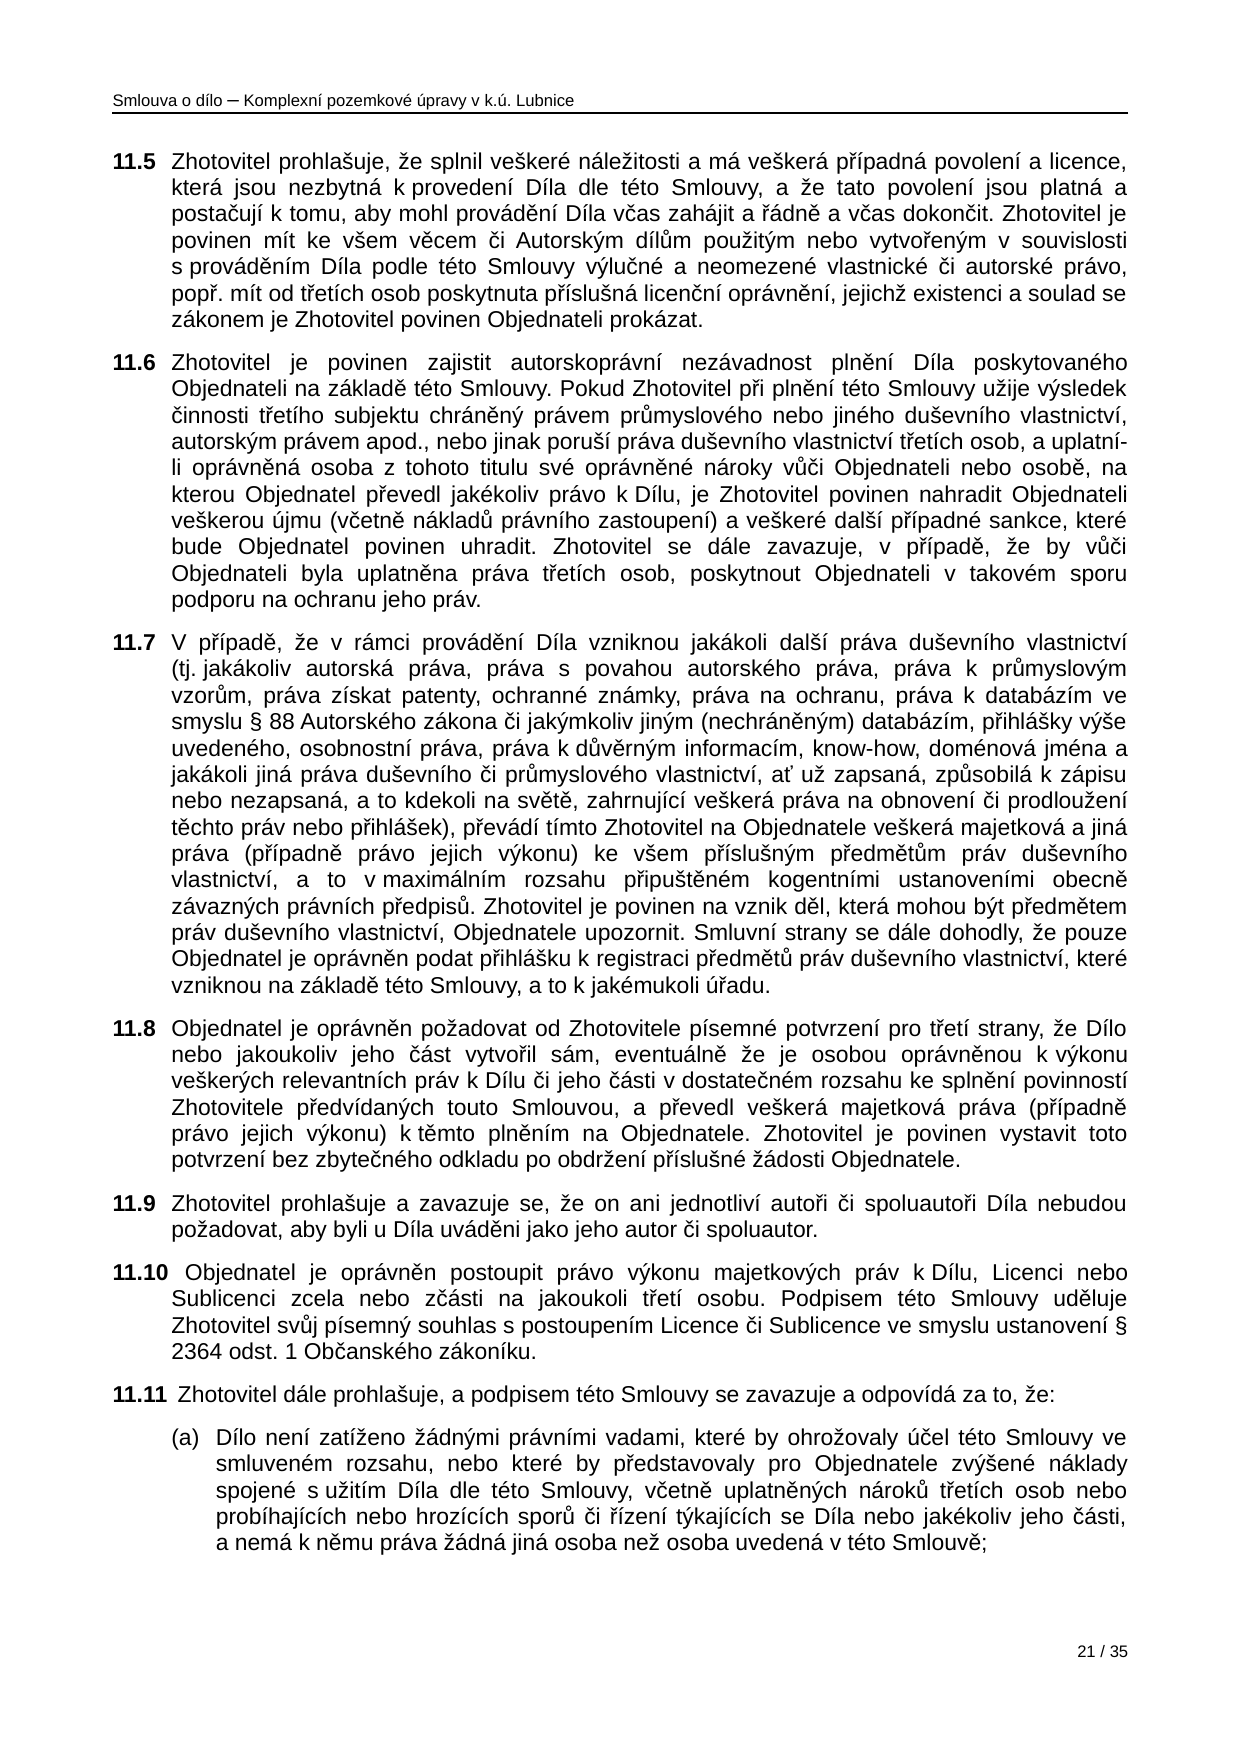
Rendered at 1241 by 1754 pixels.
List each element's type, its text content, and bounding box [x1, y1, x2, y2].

text V případě, že v rámci provádění Díla vzniknou jakákoli další práva duševního vlastnictví (tj. jakákoliv autorská práva, práva s povahou autorského práva, práva k průmyslovým vzorům, práva získat patenty, ochranné známky, práva na ochranu, práva k databázím ve smyslu § 88 Autorského zákona či jakýmkoliv jiným (nechráněným) databázím, přihlášky výše uvedeného, osobnostní práva, práva k důvěrným informacím, know-how, doménová jména a jakákoli jiná práva duševního či průmyslového vlastnictví, ať už zapsaná, způsobilá k zápisu nebo nezapsaná, a to kdekoli na světě, zahrnující veškerá práva na obnovení či prodloužení těchto práv nebo přihlášek), převádí tímto Zhotovitel na Objednatele veškerá majetková a jiná práva (případně právo jejich výkonu) ke všem příslušným předmětům práv duševního vlastnictví, a to v maximálním rozsahu připuštěném kogentními ustanoveními obecně závazných právních předpisů. Zhotovitel je povinen na vznik děl, která mohou být předmětem práv duševního vlastnictví, Objednatele upozornit. Smluvní strany se dále dohodly, že pouze Objednatel je oprávněn podat přihlášku k registraci předmětů práv duševního vlastnictví, které vzniknou na základě této Smlouvy, a to k jakémukoli úřadu. [112, 629, 1128, 998]
text Zhotovitel prohlašuje, že splnil veškeré náležitosti a má veškerá případná povolení a licence, která jsou nezbytná k provedení Díla dle této Smlouvy, a že tato povolení jsou platná a postačují k tomu, aby mohl provádění Díla včas zahájit a řádně a včas dokončit. Zhotovitel je povinen mít ke všem věcem či Autorským dílům použitým nebo vytvořeným v souvislosti s prováděním Díla podle této Smlouvy výlučné a neomezené vlastnické či autorské právo, popř. mít od třetích osob poskytnuta příslušná licenční oprávnění, jejichž existenci a soulad se zákonem je Zhotovitel povinen Objednateli prokázat. [112, 148, 1128, 332]
text Objednatel je oprávněn postoupit právo výkonu majetkových práv k Dílu, Licenci nebo Sublicenci zcela nebo zčásti na jakoukoli třetí osobu. Podpisem této Smlouvy uděluje Zhotovitel svůj písemný souhlas s postoupením Licence či Sublicence ve smyslu ustanovení § 2364 odst. 1 Občanského zákoníku. [112, 1259, 1128, 1364]
text Zhotovitel dále prohlašuje, a podpisem této Smlouvy se zavazuje a odpovídá za to, že: [112, 1381, 1128, 1407]
text Zhotovitel je povinen zajistit autorskoprávní nezávadnost plnění Díla poskytovaného Objednateli na základě této Smlouvy. Pokud Zhotovitel při plnění této Smlouvy užije výsledek činnosti třetího subjektu chráněný právem průmyslového nebo jiného duševního vlastnictví, autorským právem apod., nebo jinak poruší práva duševního vlastnictví třetích osob, a uplatní-li oprávněná osoba z tohoto titulu své oprávněné nároky vůči Objednateli nebo osobě, na kterou Objednatel převedl jakékoliv právo k Dílu, je Zhotovitel povinen nahradit Objednateli veškerou újmu (včetně nákladů právního zastoupení) a veškeré další případné sankce, které bude Objednatel povinen uhradit. Zhotovitel se dále zavazuje, v případě, že by vůči Objednateli byla uplatněna práva třetích osob, poskytnout Objednateli v takovém sporu podporu na ochranu jeho práv. [112, 349, 1128, 612]
text Objednatel je oprávněn požadovat od Zhotovitele písemné potvrzení pro třetí strany, že Dílo nebo jakoukoliv jeho část vytvořil sám, eventuálně že je osobou oprávněnou k výkonu veškerých relevantních práv k Dílu či jeho části v dostatečném rozsahu ke splnění povinností Zhotovitele předvídaných touto Smlouvou, a převedl veškerá majetková práva (případně právo jejich výkonu) k těmto plněním na Objednatele. Zhotovitel je povinen vystavit toto potvrzení bez zbytečného odkladu po obdržení příslušné žádosti Objednatele. [112, 1015, 1128, 1173]
list Dílo není zatíženo žádnými právními vadami, které by ohrožovaly účel této Smlouvy ve smluveném rozsahu, nebo které by představovaly pro Objednatele zvýšené náklady spojené s užitím Díla dle této Smlouvy, včetně uplatněných nároků třetích osob nebo probíhajících nebo hrozících sporů či řízení týkajících se Díla nebo jakékoliv jeho části, a nemá k němu práva žádná jiná osoba než osoba uvedená v této Smlouvě; [171, 1424, 1128, 1556]
text Zhotovitel prohlašuje a zavazuje se, že on ani jednotliví autoři či spoluautoři Díla nebudou požadovat, aby byli u Díla uváděni jako jeho autor či spoluautor. [112, 1189, 1128, 1242]
